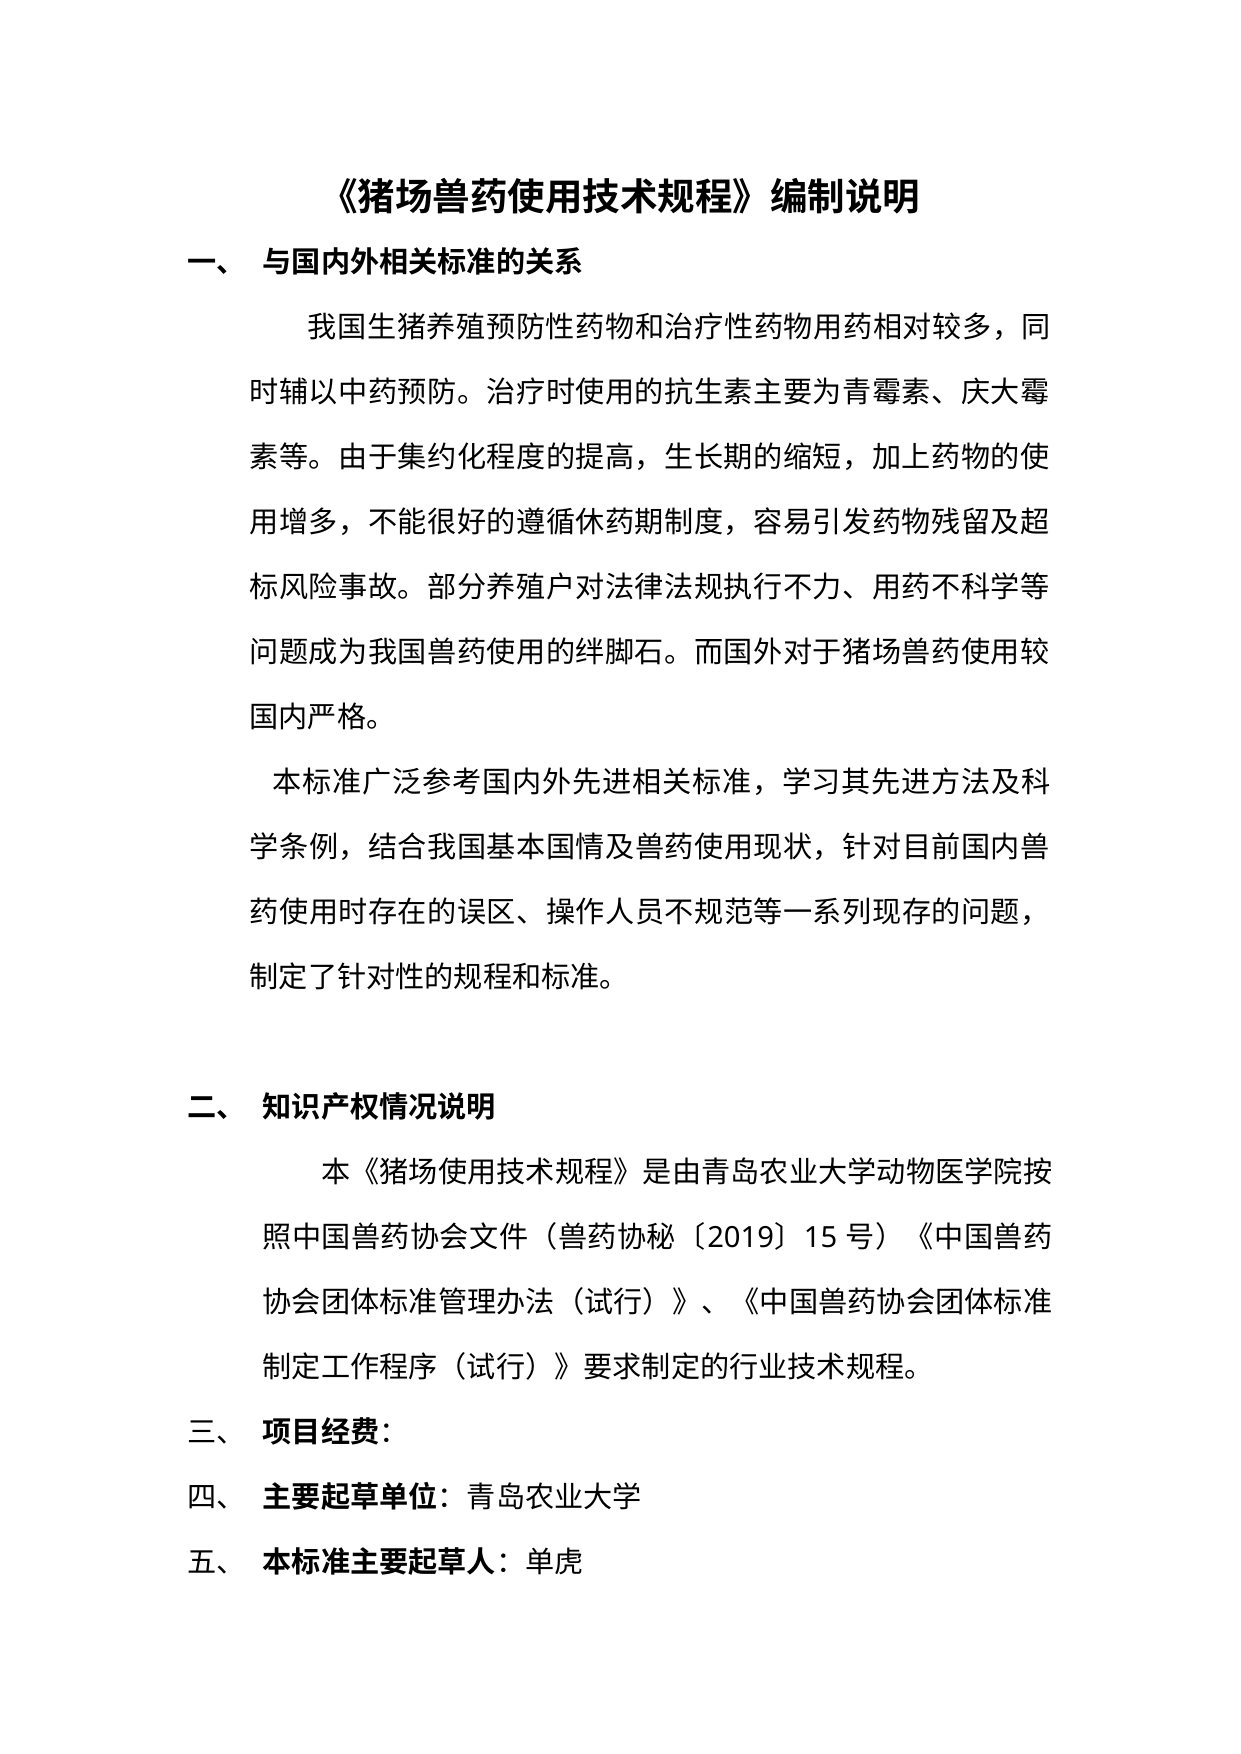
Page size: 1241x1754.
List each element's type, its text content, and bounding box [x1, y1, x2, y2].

list 主要起草单位：青岛农业大学 [187, 1462, 1053, 1527]
text 本标准广泛参考国内外先进相关标准，学习其先进方法及科 学条例，结合我国基本国情及兽药使用现状，针对目前国内兽药使用时存在的误区、操作人员不规范等一系列现存的问题，制定了针对性的规程和标准。 [220, 747, 1053, 1007]
list 项目经费： [187, 1397, 1053, 1462]
list 本标准主要起草人：单虎 [187, 1527, 1053, 1592]
list 知识产权情况说明 [187, 1072, 1053, 1137]
text 《猪场兽药使用技术规程》编制说明 [187, 162, 1053, 227]
list 本《猪场使用技术规程》是由青岛农业大学动物医学院按照中国兽药协会文件（兽药协秘〔2019〕15 号）《中国兽药协会团体标准管理办法（试行）》、《中国兽药协会团体标准制定工作程序（试行）》要求制定的行业技术规程。 [262, 1137, 1053, 1397]
list 与国内外相关标准的关系 [187, 227, 1053, 292]
text 我国生猪养殖预防性药物和治疗性药物用药相对较多，同时辅以中药预防。治疗时使用的抗生素主要为青霉素、庆大霉素等。由于集约化程度的提高，生长期的缩短，加上药物的使用增多，不能很好的遵循休药期制度，容易引发药物残留及超标风险事故。部分养殖户对法律法规执行不力、用药不科学等问题成为我国兽药使用的绊脚石。而国外对于猪场兽药使用较国内严格。 [249, 292, 1053, 747]
